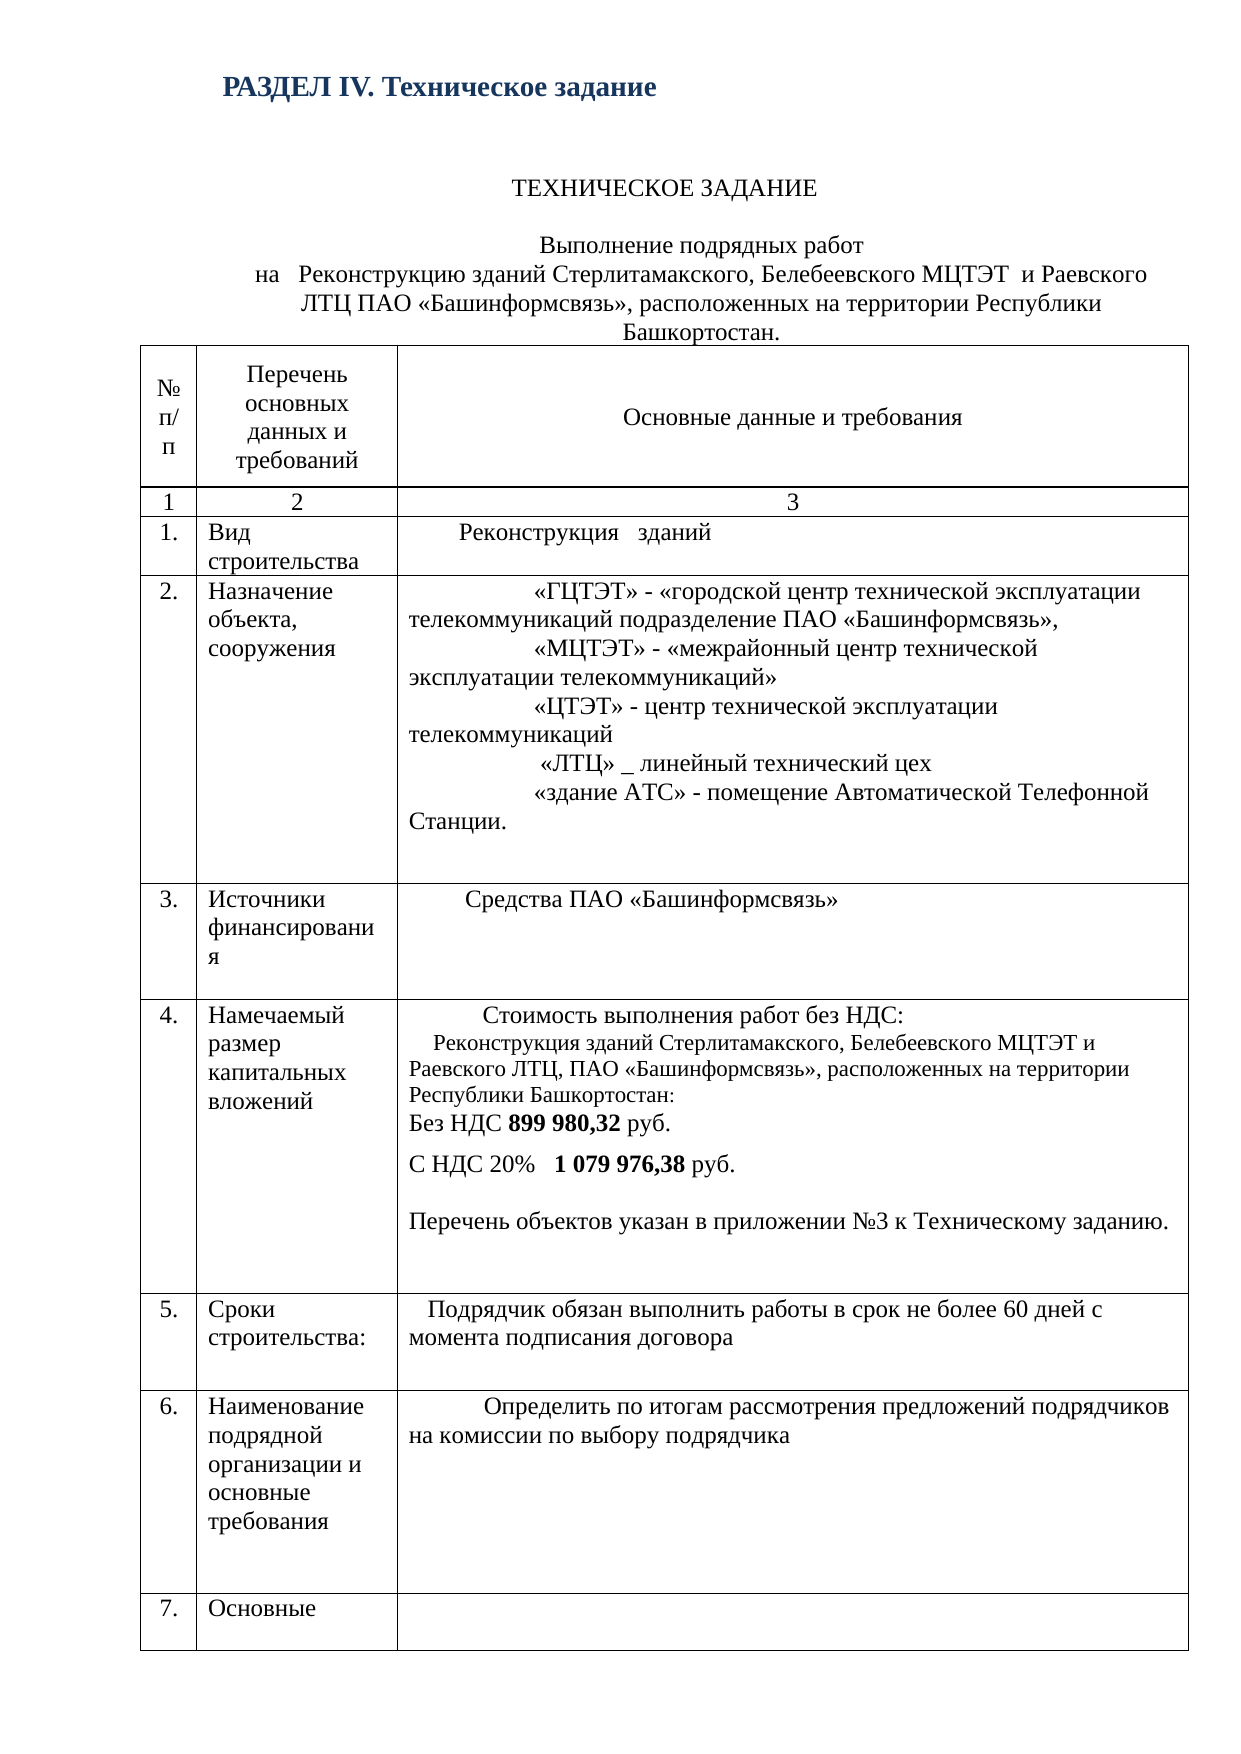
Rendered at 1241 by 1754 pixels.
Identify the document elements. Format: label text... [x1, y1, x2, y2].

table_header Перечень основных данных и требований [197, 346, 397, 486]
table_header Основные данные и требования [398, 346, 1188, 486]
table_cell Наименование подрядной организации и основные требования [197, 1391, 397, 1592]
text на Реконструкцию зданий Стерлитамакского, Белебеевского МЦТЭТ и Раевского ЛТЦ ПАО «Башинформсвязь», расположенных на территории Республики Башкортостан. [251, 259, 1152, 345]
table_cell 2 [197, 488, 397, 516]
table_cell 3 [398, 488, 1188, 516]
text РАЗДЕЛ IV. Техническое задание [222, 69, 1152, 103]
table_cell 2. [141, 576, 196, 883]
text ТЕХНИЧЕСКОЕ ЗАДАНИЕ [177, 173, 1152, 202]
table_cell Источники финансирования [197, 884, 397, 999]
table_cell Назначение объекта, сооружения [197, 576, 397, 883]
table_cell 6. [141, 1391, 196, 1592]
table_cell 1. [141, 517, 196, 575]
table_cell Определить по итогам рассмотрения предложений подрядчиков на комиссии по выбору подрядчика [398, 1391, 1188, 1592]
table_cell 3. [141, 884, 196, 999]
text Выполнение подрядных работ [251, 230, 1152, 259]
table_header № п/п [141, 346, 196, 486]
table_cell Сроки строительства: [197, 1294, 397, 1390]
table_cell Средства ПАО «Башинформсвязь» [398, 884, 1188, 999]
table_cell Реконструкция зданий [398, 517, 1188, 575]
table_cell Намечаемый размер капитальных вложений [197, 1000, 397, 1293]
table_cell 4. [141, 1000, 196, 1293]
table_cell 7. [141, 1594, 196, 1649]
table_cell 5. [141, 1294, 196, 1390]
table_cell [398, 1594, 1188, 1649]
table_cell «ГЦТЭТ» - «городской центр технической эксплуатации телекоммуникаций подразделение ПАО «Башинформсвязь», «МЦТЭТ» - «межрайонный центр технической эксплуатации телекоммуникаций» «ЦТЭТ» - центр технической эксплуатации телекоммуникаций «ЛТЦ» _ линейный технический цех «здание АТС» - помещение Автоматической Телефонной Станции. [398, 576, 1188, 883]
table_cell Вид строительства [197, 517, 397, 575]
table_cell Стоимость выполнения работ без НДС: Реконструкция зданий Стерлитамакского, Белебеевского МЦТЭТ и Раевского ЛТЦ, ПАО «Башинформсвязь», расположенных на территории Республики Башкортостан: Без НДС 899 980,32 руб. С НДС 20% 1 079 976,38 руб. Перечень объектов указан в приложении №3 к Техническому заданию. [398, 1000, 1188, 1293]
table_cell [197, 1594, 397, 1649]
table_cell 1 [141, 488, 196, 516]
table_cell Подрядчик обязан выполнить работы в срок не более 60 дней с момента подписания договора [398, 1294, 1188, 1390]
